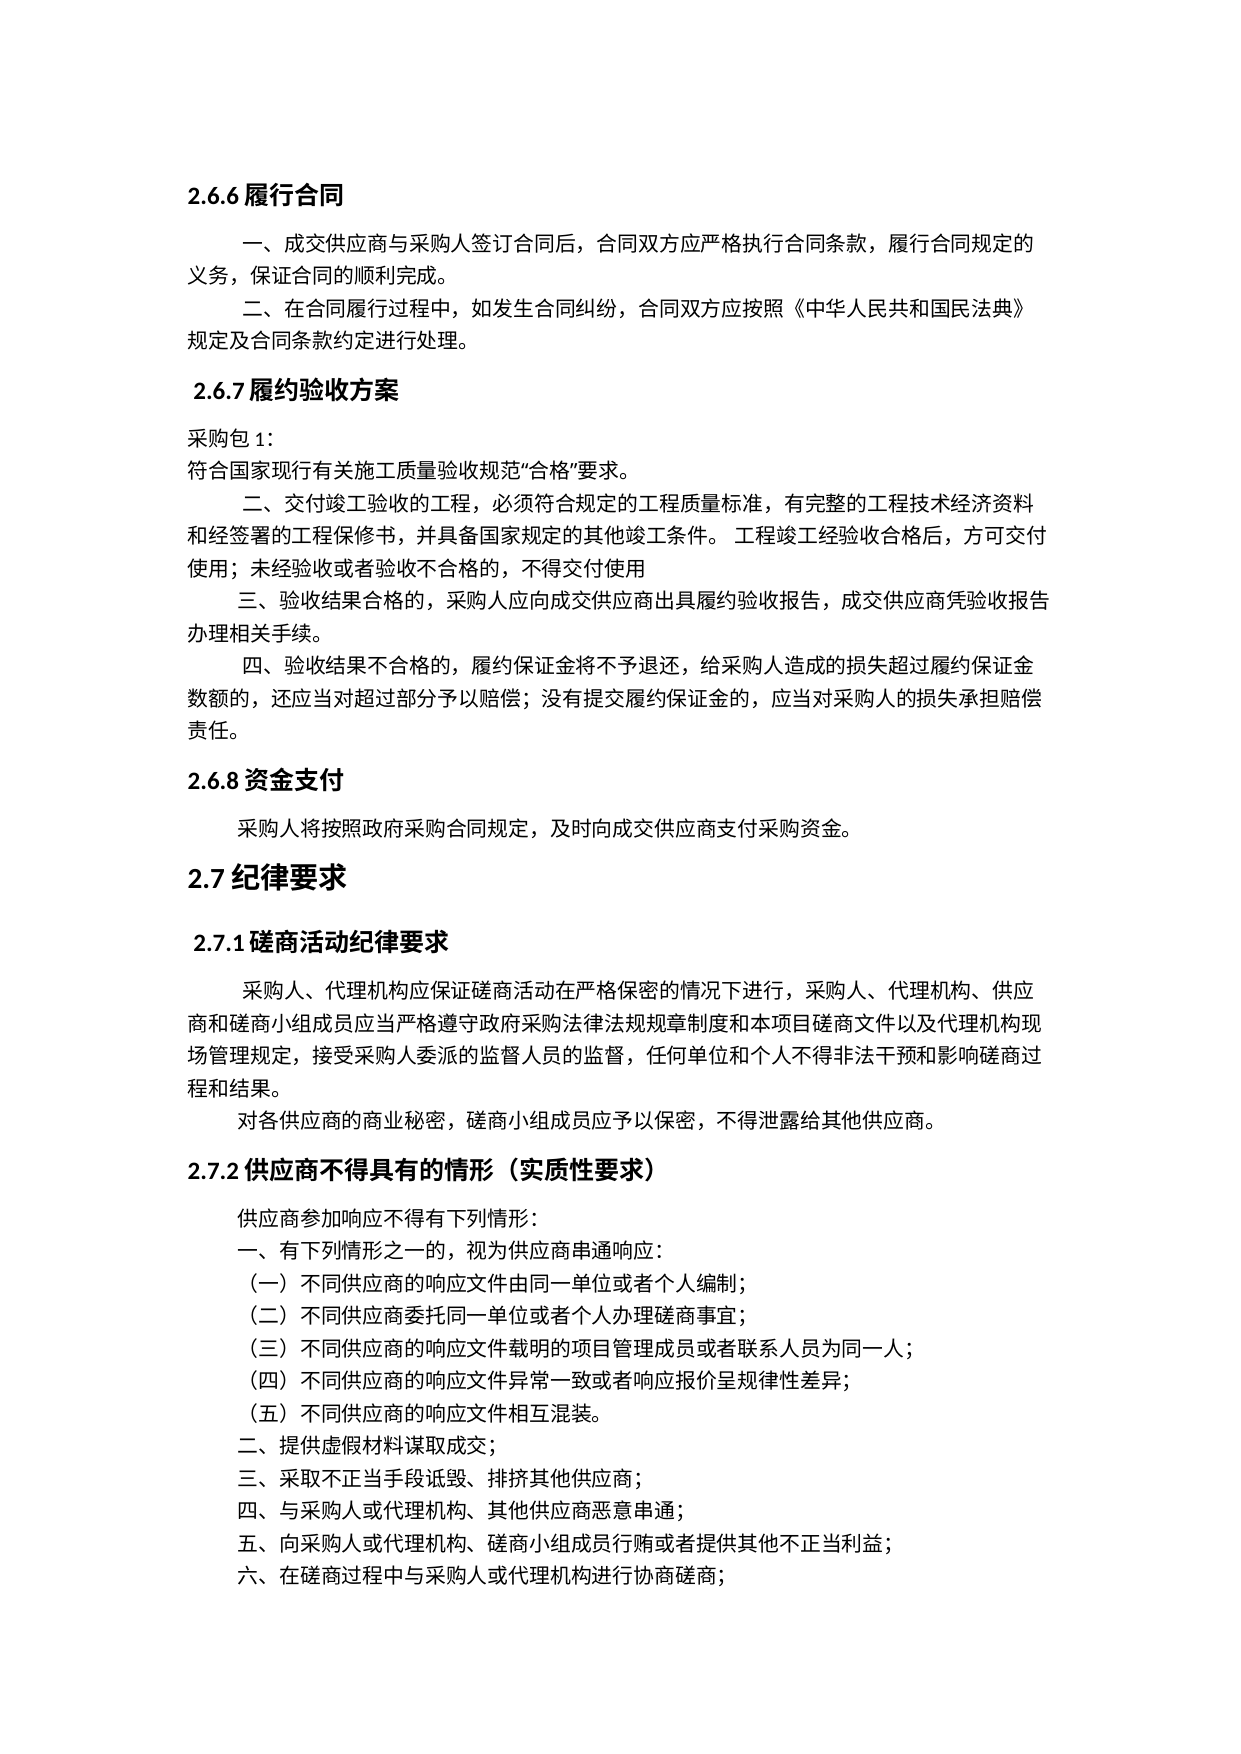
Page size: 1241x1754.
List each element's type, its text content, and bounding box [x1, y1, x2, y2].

text 四、验收结果不合格的，履约保证金将不予退还，给采购人造成的损失超过履约保证金数额的，还应当对超过部分予以赔偿；没有提交履约保证金的，应当对采购人的损失承担赔偿责任。 [187, 649, 1053, 747]
text （四）不同供应商的响应文件异常一致或者响应报价呈规律性差异； [187, 1364, 1053, 1397]
text 2.6.6履行合同 [187, 162, 1053, 227]
text 采购包1： [187, 422, 1053, 454]
text 一、有下列情形之一的，视为供应商串通响应： [187, 1234, 1053, 1267]
text 符合国家现行有关施工质量验收规范“合格”要求。 [187, 454, 1053, 487]
text 二、交付竣工验收的工程，必须符合规定的工程质量标准，有完整的工程技术经济资料和经签署的工程保修书，并具备国家规定的其他竣工条件。 工程竣工经验收合格后，方可交付使用；未经验收或者验收不合格的，不得交付使用 [187, 487, 1053, 584]
text 二、提供虚假材料谋取成交； [187, 1429, 1053, 1462]
text 六、在磋商过程中与采购人或代理机构进行协商磋商； [187, 1559, 1053, 1592]
text 2.6.7履约验收方案 [187, 357, 1053, 422]
text 三、采取不正当手段诋毁、排挤其他供应商； [187, 1462, 1053, 1494]
text 采购人将按照政府采购合同规定，及时向成交供应商支付采购资金。 [187, 812, 1053, 844]
text 2.7纪律要求 [187, 844, 1053, 909]
text 对各供应商的商业秘密，磋商小组成员应予以保密，不得泄露给其他供应商。 [187, 1104, 1053, 1137]
text 五、向采购人或代理机构、磋商小组成员行贿或者提供其他不正当利益； [187, 1527, 1053, 1559]
text 三、验收结果合格的，采购人应向成交供应商出具履约验收报告，成交供应商凭验收报告办理相关手续。 [187, 584, 1053, 649]
text 2.7.1磋商活动纪律要求 [187, 909, 1053, 974]
text （一）不同供应商的响应文件由同一单位或者个人编制； [187, 1267, 1053, 1299]
text 四、与采购人或代理机构、其他供应商恶意串通； [187, 1494, 1053, 1527]
text 供应商参加响应不得有下列情形： [187, 1202, 1053, 1234]
text 二、在合同履行过程中，如发生合同纠纷，合同双方应按照《中华人民共和国民法典》规定及合同条款约定进行处理。 [187, 292, 1053, 357]
text 一、成交供应商与采购人签订合同后，合同双方应严格执行合同条款，履行合同规定的义务，保证合同的顺利完成。 [187, 227, 1053, 292]
text 2.6.8资金支付 [187, 747, 1053, 812]
text （二）不同供应商委托同一单位或者个人办理磋商事宜； [187, 1299, 1053, 1332]
text 2.7.2供应商不得具有的情形（实质性要求） [187, 1137, 1053, 1202]
text 采购人、代理机构应保证磋商活动在严格保密的情况下进行，采购人、代理机构、供应商和磋商小组成员应当严格遵守政府采购法律法规规章制度和本项目磋商文件以及代理机构现场管理规定，接受采购人委派的监督人员的监督，任何单位和个人不得非法干预和影响磋商过程和结果。 [187, 974, 1053, 1104]
text （三）不同供应商的响应文件载明的项目管理成员或者联系人员为同一人； [187, 1332, 1053, 1364]
text （五）不同供应商的响应文件相互混装。 [187, 1397, 1053, 1429]
